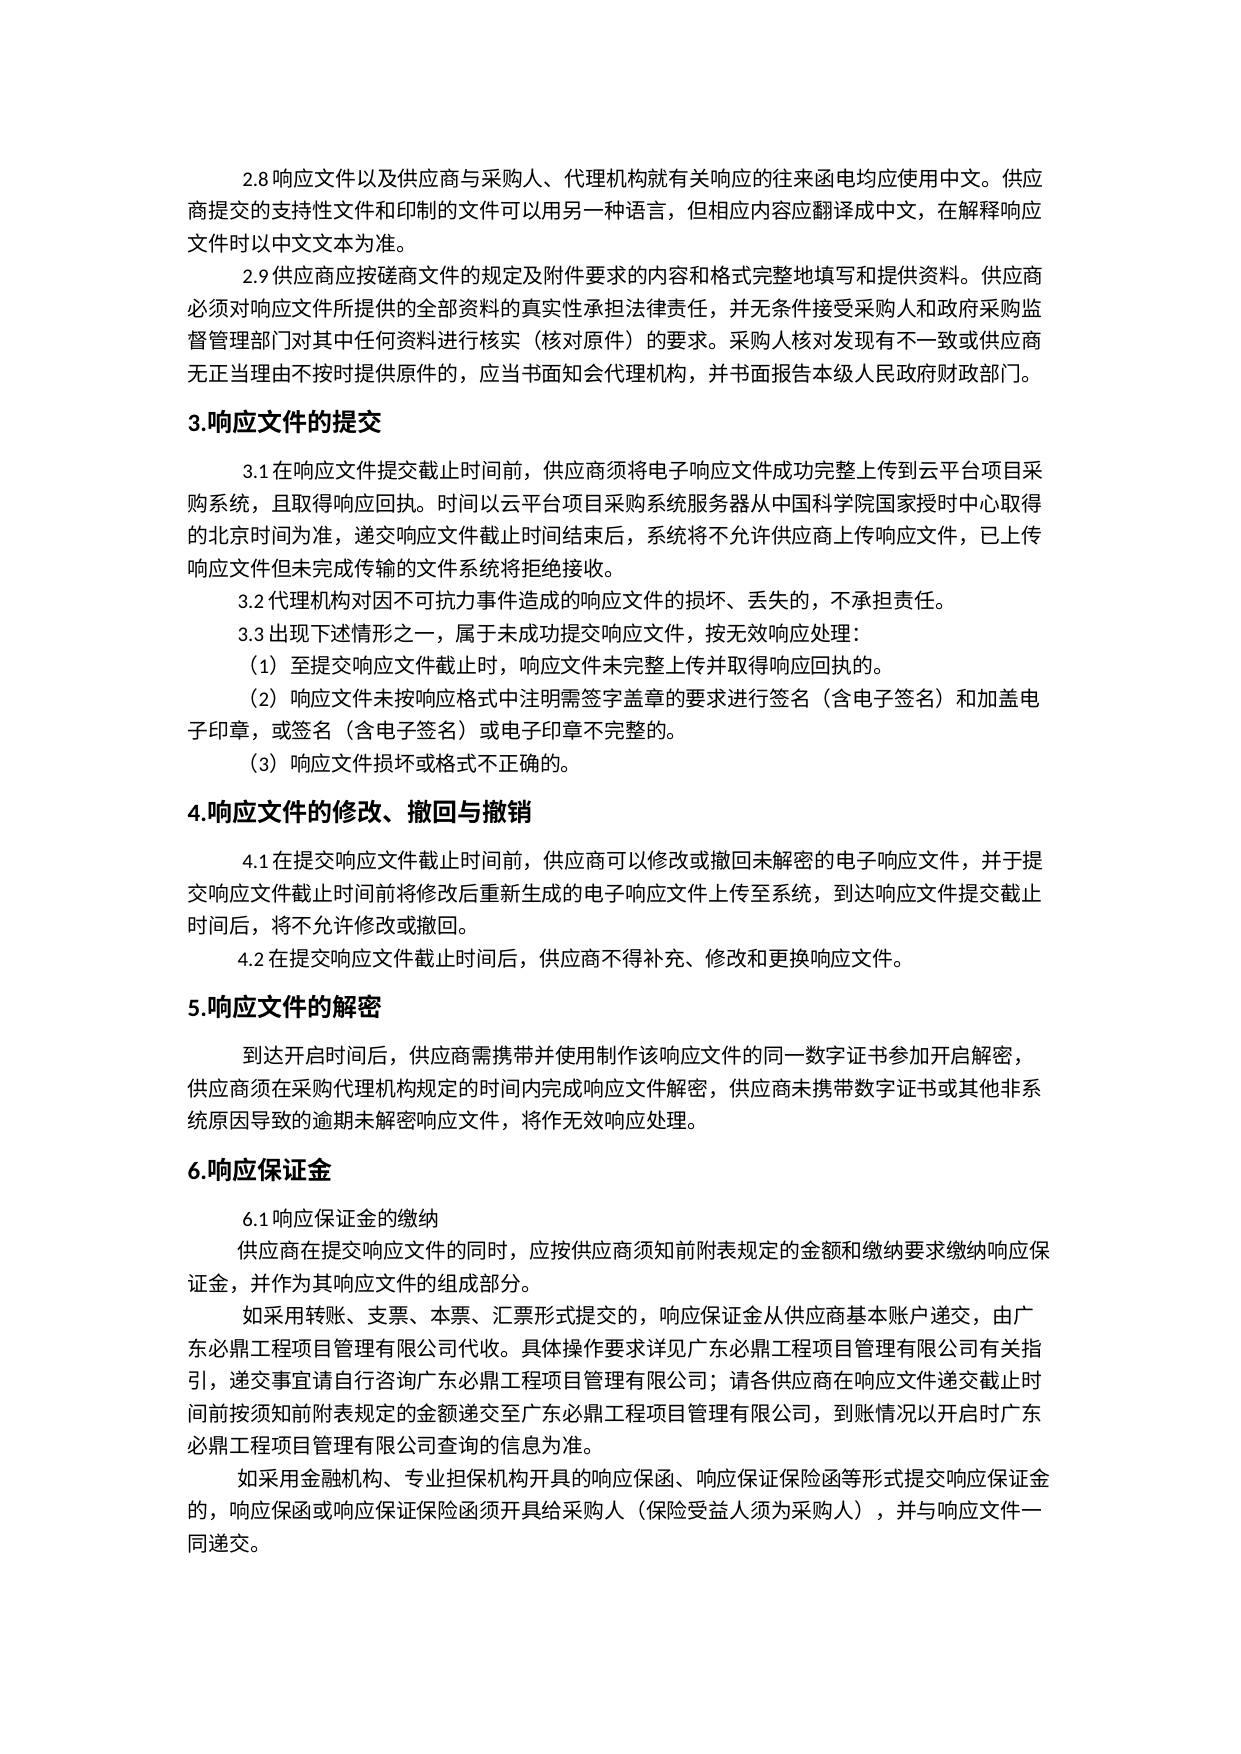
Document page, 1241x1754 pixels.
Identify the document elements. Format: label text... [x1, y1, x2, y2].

text 3.3出现下述情形之一，属于未成功提交响应文件，按无效响应处理： [187, 617, 1053, 649]
text 3.1在响应文件提交截止时间前，供应商须将电子响应文件成功完整上传到云平台项目采购系统，且取得响应回执。时间以云平台项目采购系统服务器从中国科学院国家授时中心取得的北京时间为准，递交响应文件截止时间结束后，系统将不允许供应商上传响应文件，已上传响应文件但未完成传输的文件系统将拒绝接收。 [187, 454, 1053, 584]
text 4.1在提交响应文件截止时间前，供应商可以修改或撤回未解密的电子响应文件，并于提交响应文件截止时间前将修改后重新生成的电子响应文件上传至系统，到达响应文件提交截止时间后，将不允许修改或撤回。 [187, 844, 1053, 942]
text 如采用转账、支票、本票、汇票形式提交的，响应保证金从供应商基本账户递交，由广东必鼎工程项目管理有限公司代收。具体操作要求详见广东必鼎工程项目管理有限公司有关指引，递交事宜请自行咨询广东必鼎工程项目管理有限公司；请各供应商在响应文件递交截止时间前按须知前附表规定的金额递交至广东必鼎工程项目管理有限公司，到账情况以开启时广东必鼎工程项目管理有限公司查询的信息为准。 [187, 1299, 1053, 1462]
text 6.1响应保证金的缴纳 [187, 1202, 1053, 1234]
text 2.9供应商应按磋商文件的规定及附件要求的内容和格式完整地填写和提供资料。供应商必须对响应文件所提供的全部资料的真实性承担法律责任，并无条件接受采购人和政府采购监督管理部门对其中任何资料进行核实（核对原件）的要求。采购人核对发现有不一致或供应商无正当理由不按时提供原件的，应当书面知会代理机构，并书面报告本级人民政府财政部门。 [187, 259, 1053, 389]
text 4.响应文件的修改、撤回与撤销 [187, 779, 1053, 844]
text 3.响应文件的提交 [187, 389, 1053, 454]
text 供应商在提交响应文件的同时，应按供应商须知前附表规定的金额和缴纳要求缴纳响应保证金，并作为其响应文件的组成部分。 [187, 1234, 1053, 1299]
text 如采用金融机构、专业担保机构开具的响应保函、响应保证保险函等形式提交响应保证金的，响应保函或响应保证保险函须开具给采购人（保险受益人须为采购人），并与响应文件一同递交。 [187, 1462, 1053, 1559]
text 2.8响应文件以及供应商与采购人、代理机构就有关响应的往来函电均应使用中文。供应商提交的支持性文件和印制的文件可以用另一种语言，但相应内容应翻译成中文，在解释响应文件时以中文文本为准。 [187, 162, 1053, 259]
text （3）响应文件损坏或格式不正确的。 [187, 747, 1053, 779]
text 到达开启时间后，供应商需携带并使用制作该响应文件的同一数字证书参加开启解密，供应商须在采购代理机构规定的时间内完成响应文件解密，供应商未携带数字证书或其他非系统原因导致的逾期未解密响应文件，将作无效响应处理。 [187, 1039, 1053, 1137]
text 3.2代理机构对因不可抗力事件造成的响应文件的损坏、丢失的，不承担责任。 [187, 584, 1053, 617]
text （2）响应文件未按响应格式中注明需签字盖章的要求进行签名（含电子签名）和加盖电子印章，或签名（含电子签名）或电子印章不完整的。 [187, 682, 1053, 747]
text 4.2在提交响应文件截止时间后，供应商不得补充、修改和更换响应文件。 [187, 942, 1053, 974]
text 6.响应保证金 [187, 1137, 1053, 1202]
text 5.响应文件的解密 [187, 974, 1053, 1039]
text （1）至提交响应文件截止时，响应文件未完整上传并取得响应回执的。 [187, 649, 1053, 682]
